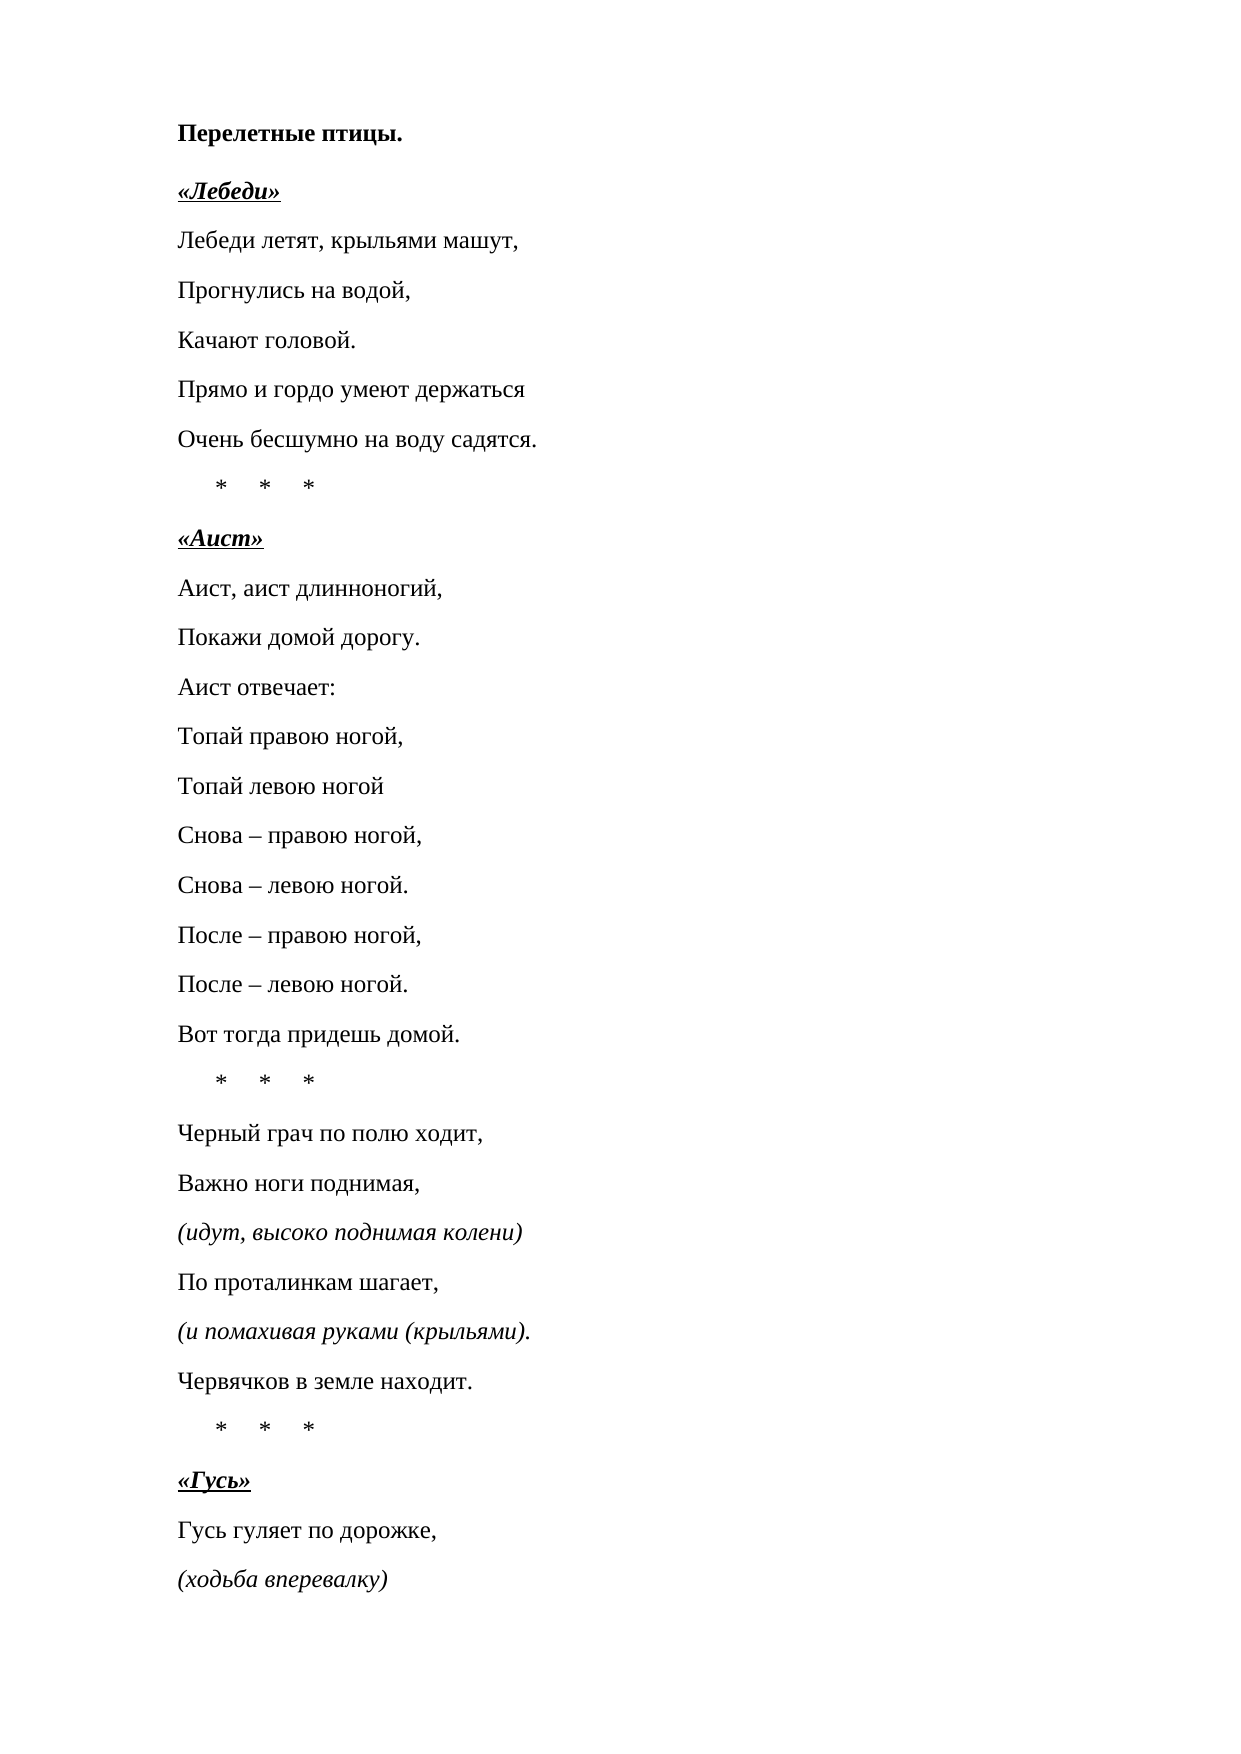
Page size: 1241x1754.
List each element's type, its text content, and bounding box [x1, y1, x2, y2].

text Перелетные птицы. [177, 118, 1152, 147]
text Снова – правою ногой, [177, 821, 1152, 849]
text (ходьба вперевалку) [177, 1564, 1152, 1593]
text Прямо и гордо умеют держаться [177, 374, 1152, 403]
text Вот тогда придешь домой. [177, 1019, 1152, 1048]
text Лебеди летят, крыльями машут, [177, 226, 1152, 254]
text Аист, аист длинноногий, [177, 573, 1152, 601]
text Очень бесшумно на воду садятся. [177, 424, 1152, 453]
text Покажи домой дорогу. [177, 622, 1152, 651]
text Снова – левою ногой. [177, 870, 1152, 899]
text «Лебеди» [177, 176, 1152, 205]
text После – левою ногой. [177, 969, 1152, 998]
text По проталинкам шагает, [177, 1267, 1152, 1296]
text (идут, высоко поднимая колени) [177, 1217, 1152, 1246]
text * * * [177, 1416, 1152, 1444]
text (и помахивая руками (крыльями). [177, 1316, 1152, 1345]
text Червячков в земле находит. [177, 1366, 1152, 1395]
text «Гусь» [177, 1465, 1152, 1494]
text Прогнулись на водой, [177, 275, 1152, 304]
text Черный грач по полю ходит, [177, 1118, 1152, 1147]
text * * * [177, 473, 1152, 502]
text Качают головой. [177, 325, 1152, 353]
text Гусь гуляет по дорожке, [177, 1515, 1152, 1543]
text Топай правою ногой, [177, 721, 1152, 750]
text После – правою ногой, [177, 920, 1152, 948]
text * * * [177, 1068, 1152, 1097]
text Важно ноги поднимая, [177, 1168, 1152, 1196]
text «Аист» [177, 523, 1152, 552]
text Топай левою ногой [177, 771, 1152, 800]
text Аист отвечает: [177, 672, 1152, 701]
